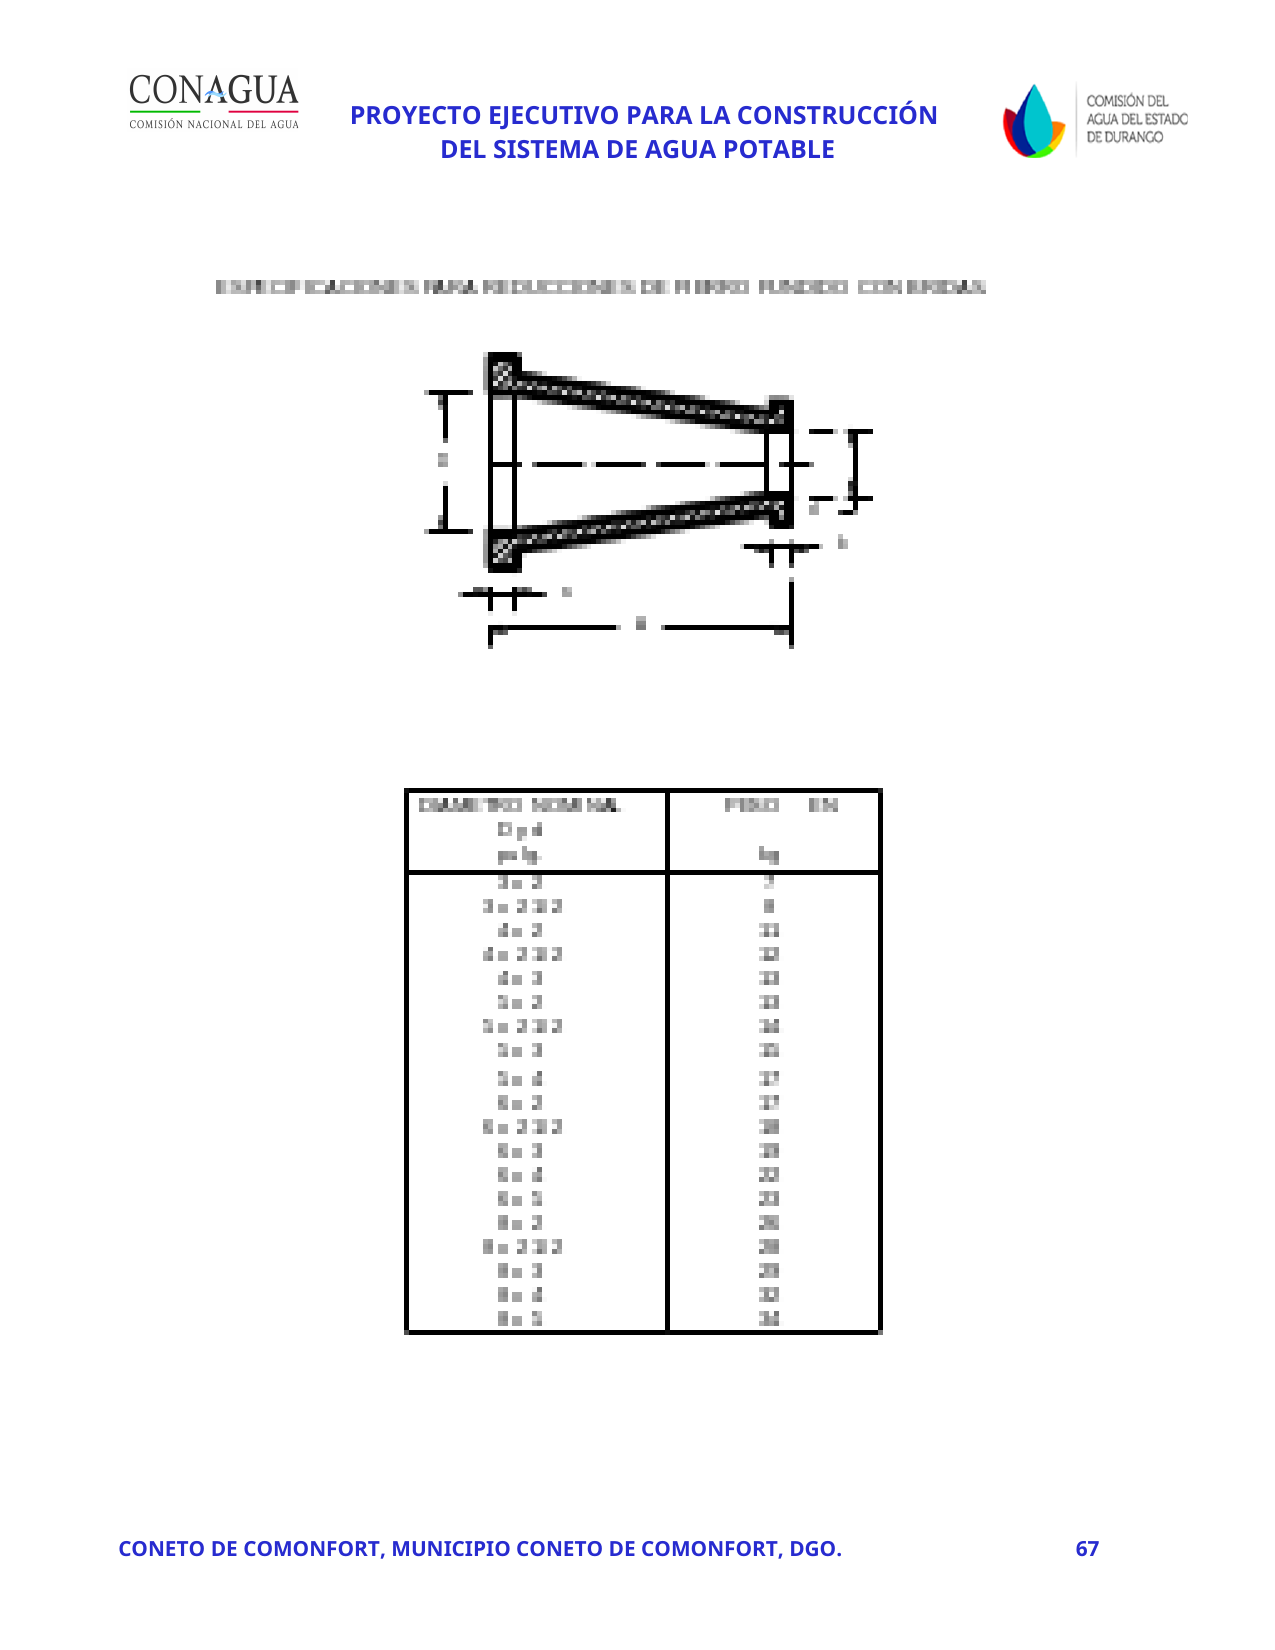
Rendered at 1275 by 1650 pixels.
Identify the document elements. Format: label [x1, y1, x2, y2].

picture [1000, 81, 1191, 161]
picture [126, 68, 299, 132]
